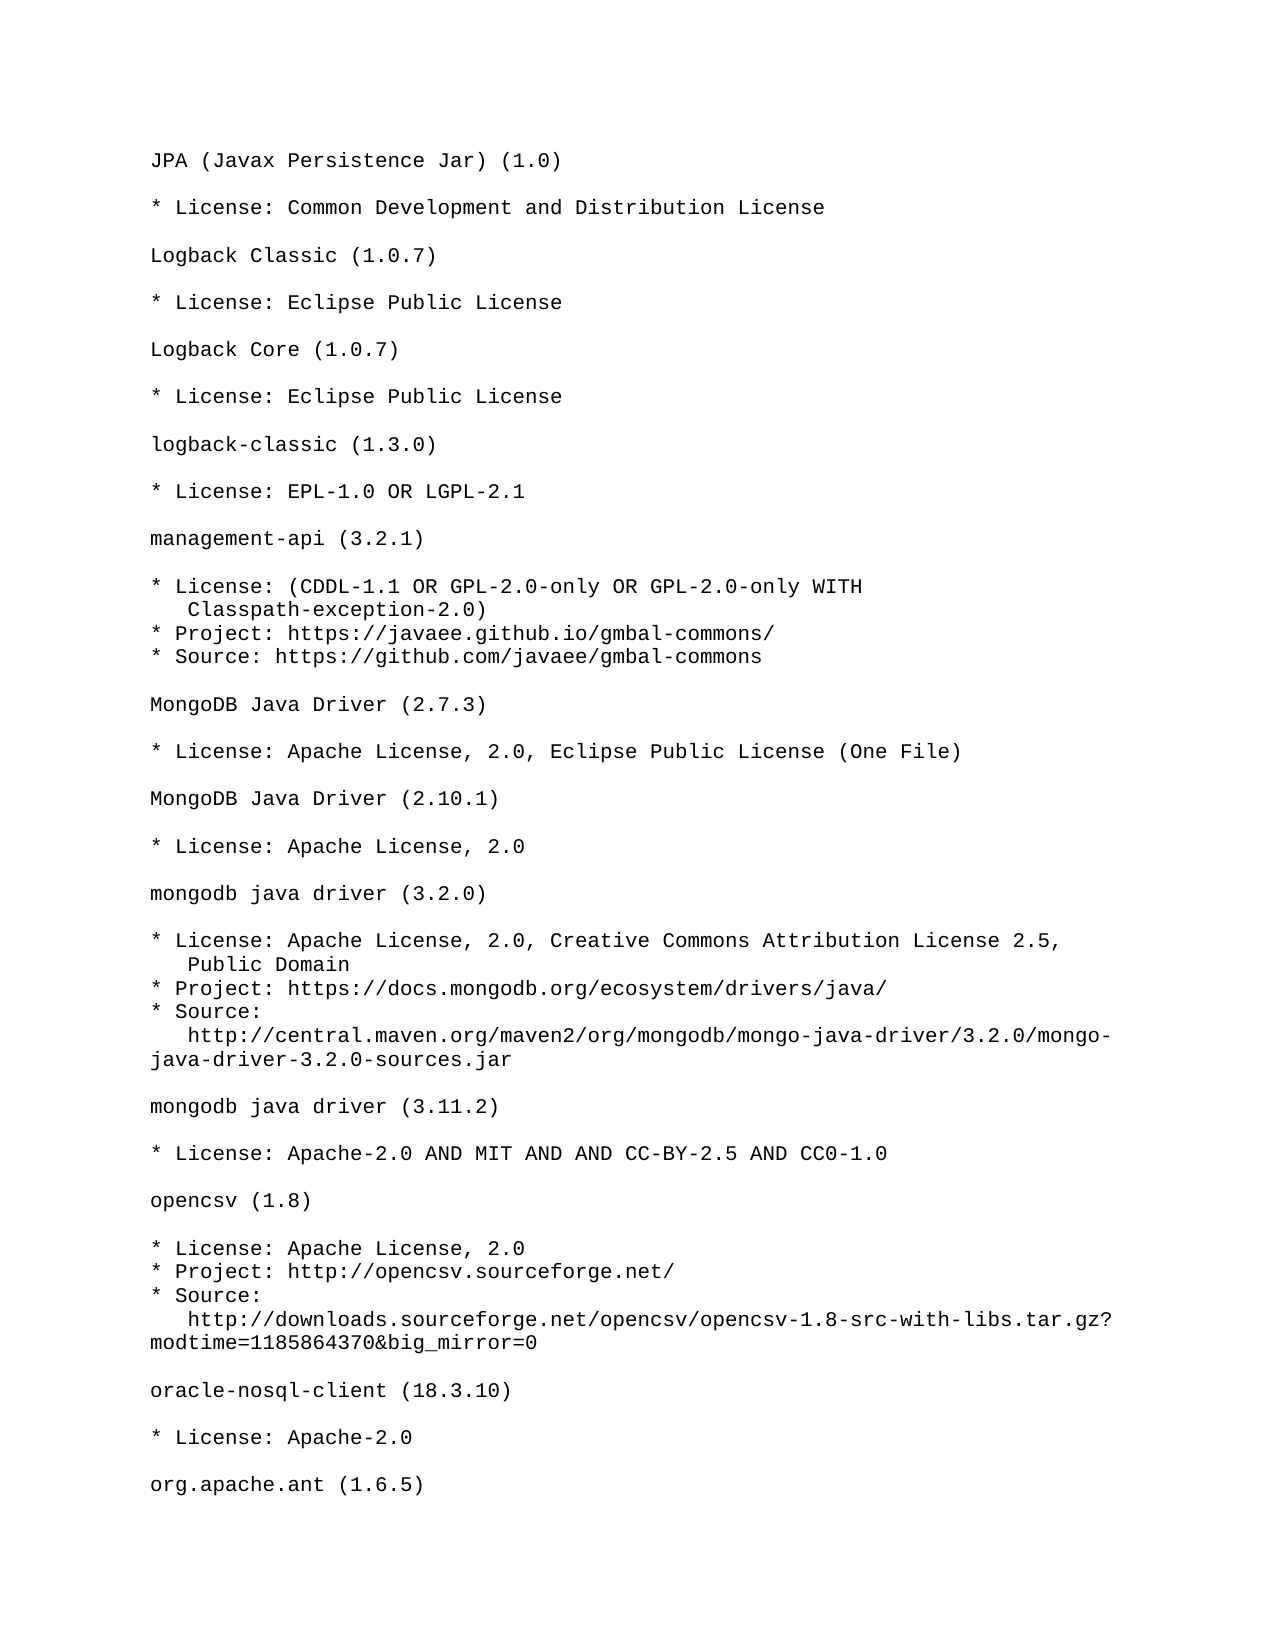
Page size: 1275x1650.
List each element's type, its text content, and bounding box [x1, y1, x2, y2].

text JPA (Javax Persistence Jar) (1.0) [150, 150, 1125, 174]
text * License: Eclipse Public License [150, 386, 1125, 410]
text * License: Apache License, 2.0, Eclipse Public License (One File) [150, 741, 1125, 765]
text org.apache.ant (1.6.5) [150, 1474, 1125, 1498]
text * Source: https://github.com/javaee/gmbal-commons [150, 647, 1125, 670]
text * License: Apache License, 2.0, Creative Commons Attribution License 2.5, [150, 930, 1125, 954]
text management-api (3.2.1) [150, 528, 1125, 552]
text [150, 197, 1125, 221]
text Classpath-exception-2.0) [150, 599, 1125, 623]
text * License: Eclipse Public License [150, 292, 1125, 316]
text * Project: https://docs.mongodb.org/ecosystem/drivers/java/ [150, 978, 1125, 1001]
text MongoDB Java Driver (2.10.1) [150, 788, 1125, 812]
text Public Domain [150, 954, 1125, 978]
text http://downloads.sourceforge.net/opencsv/opencsv-1.8-src-with-libs.tar.gz?modtime=1185864370&big_mirror=0 [150, 1309, 1125, 1356]
text * License: Apache-2.0 AND MIT AND AND CC-BY-2.5 AND CC0-1.0 [150, 1143, 1125, 1167]
text * License: Apache License, 2.0 [150, 836, 1125, 859]
text * License: EPL-1.0 OR LGPL-2.1 [150, 481, 1125, 505]
text MongoDB Java Driver (2.7.3) [150, 694, 1125, 717]
text * Project: http://opencsv.sourceforge.net/ [150, 1261, 1125, 1285]
text * License: Apache License, 2.0 [150, 1238, 1125, 1261]
text * Source: [150, 1285, 1125, 1309]
text * Project: https://javaee.github.io/gmbal-commons/ [150, 623, 1125, 647]
text * Source: [150, 1001, 1125, 1025]
text oracle-nosql-client (18.3.10) [150, 1379, 1125, 1403]
text mongodb java driver (3.11.2) [150, 1096, 1125, 1119]
text http://central.maven.org/maven2/org/mongodb/mongo-java-driver/3.2.0/mongo-java-driver-3.2.0-sources.jar [150, 1025, 1125, 1072]
text Logback Classic (1.0.7) [150, 244, 1125, 268]
text opencsv (1.8) [150, 1190, 1125, 1214]
text * License: (CDDL-1.1 OR GPL-2.0-only OR GPL-2.0-only WITH [150, 576, 1125, 599]
text * License: Apache-2.0 [150, 1427, 1125, 1451]
text logback-classic (1.3.0) [150, 434, 1125, 457]
text mongodb java driver (3.2.0) [150, 883, 1125, 907]
text Logback Core (1.0.7) [150, 339, 1125, 363]
